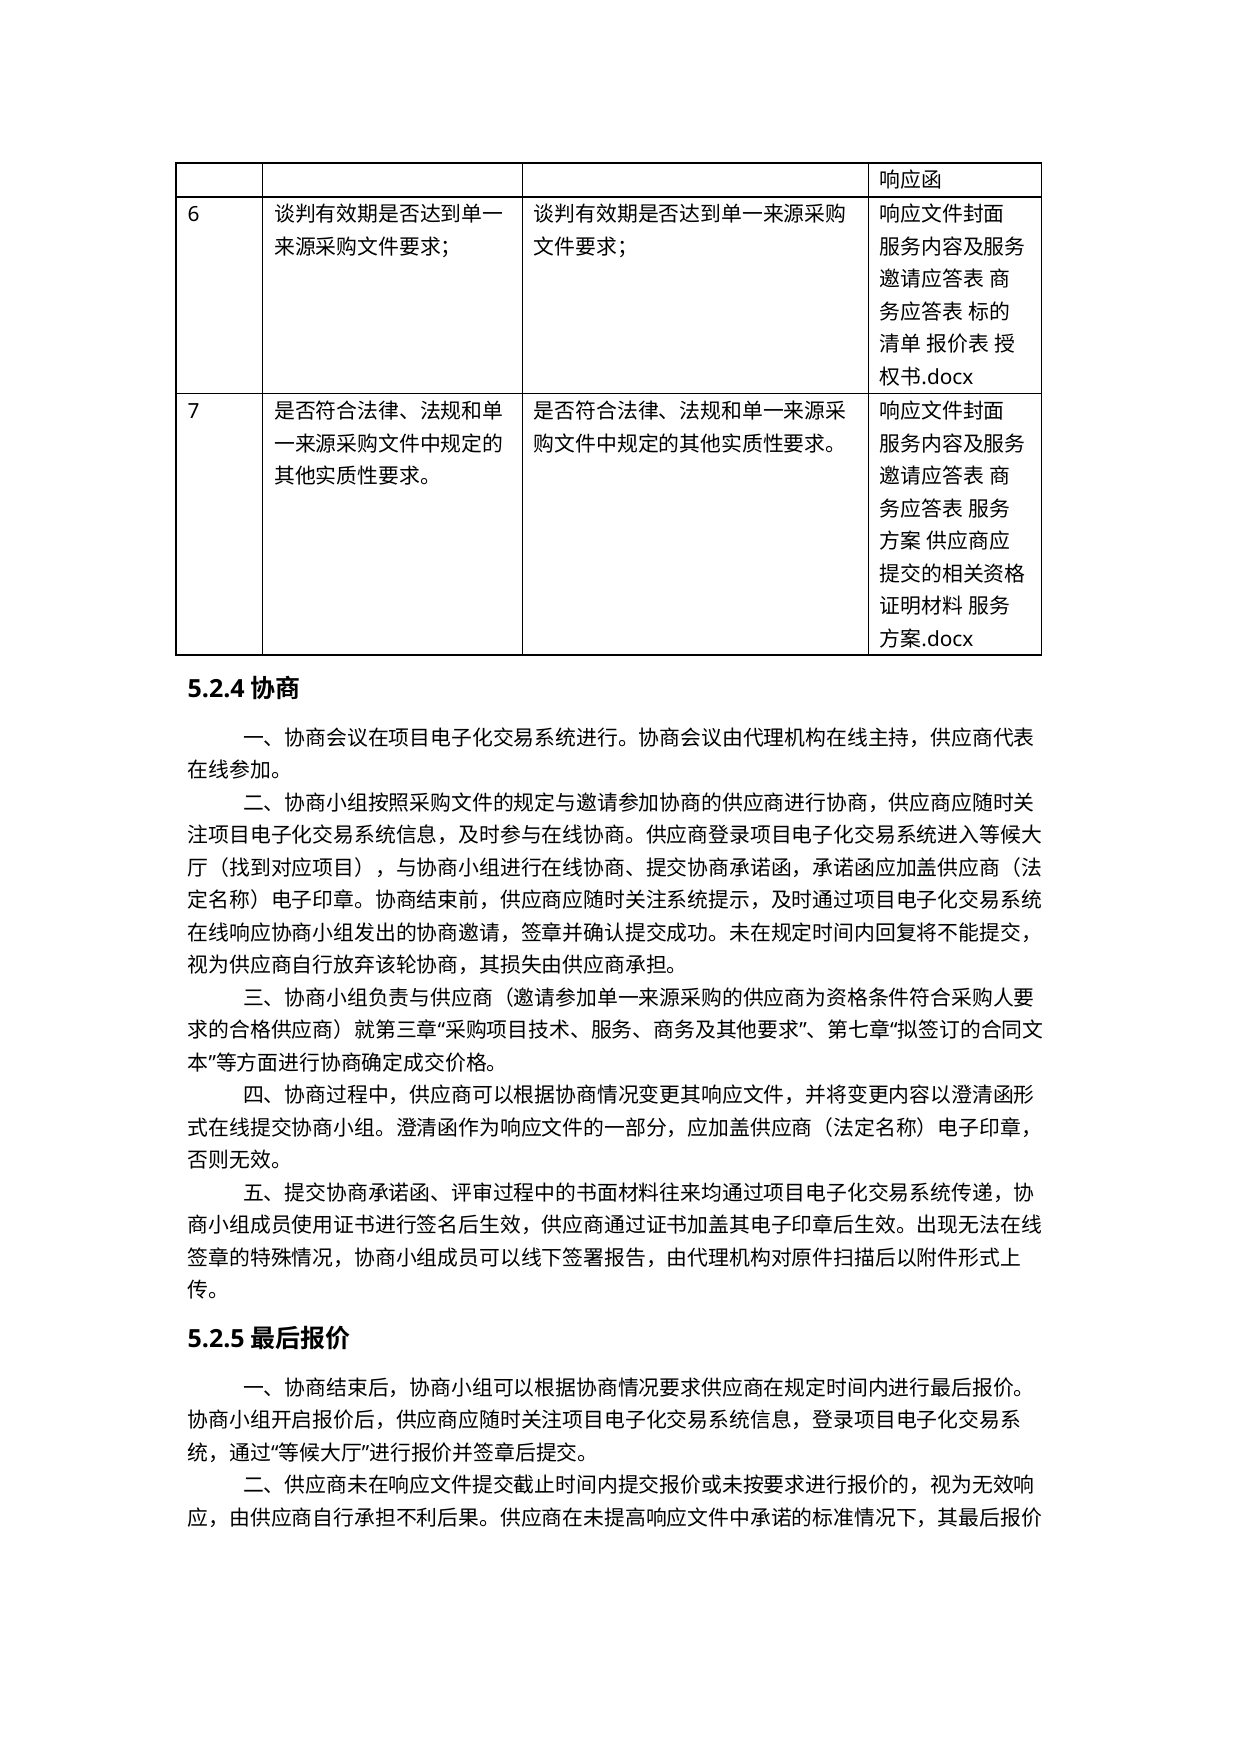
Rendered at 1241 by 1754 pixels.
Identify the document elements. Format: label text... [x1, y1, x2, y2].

table_cell 是否符合法律、法规和单一来源采购文件中规定的其他实质性要求。 [263, 394, 522, 654]
text 5.2.5最后报价 [187, 1306, 1053, 1371]
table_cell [523, 164, 868, 196]
table_cell 响应文件封面 服务内容及服务邀请应答表 商务应答表 服务方案 供应商应提交的相关资格证明材料 服务方案.docx [869, 394, 1041, 654]
table_cell 5 [177, 164, 262, 196]
text 一、协商会议在项目电子化交易系统进行。协商会议由代理机构在线主持，供应商代表在线参加。 [187, 721, 1053, 786]
text 四、协商过程中，供应商可以根据协商情况变更其响应文件，并将变更内容以澄清函形式在线提交协商小组。澄清函作为响应文件的一部分，应加盖供应商（法定名称）电子印章，否则无效。 [187, 1078, 1053, 1176]
table_cell 谈判有效期是否达到单一来源采购文件要求； [263, 198, 522, 393]
table_cell 响应文件封面 服务内容及服务邀请应答表 商务应答表 标的清单 报价表 授权书.docx [869, 198, 1041, 393]
text 5.2.4协商 [187, 656, 1053, 721]
table_cell 6 [177, 198, 262, 393]
text 一、协商结束后，协商小组可以根据协商情况要求供应商在规定时间内进行最后报价。协商小组开启报价后，供应商应随时关注项目电子化交易系统信息，登录项目电子化交易系统，通过“等候大厅”进行报价并签章后提交。 [187, 1371, 1053, 1468]
table_cell 谈判有效期是否达到单一来源采购文件要求； [523, 198, 868, 393]
table_cell 是否符合法律、法规和单一来源采购文件中规定的其他实质性要求。 [523, 394, 868, 654]
text 五、提交协商承诺函、评审过程中的书面材料往来均通过项目电子化交易系统传递，协商小组成员使用证书进行签名后生效，供应商通过证书加盖其电子印章后生效。出现无法在线签章的特殊情况，协商小组成员可以线下签署报告，由代理机构对原件扫描后以附件形式上传。 [187, 1176, 1053, 1306]
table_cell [263, 164, 522, 196]
table_cell 7 [177, 394, 262, 654]
text 三、协商小组负责与供应商（邀请参加单一来源采购的供应商为资格条件符合采购人要求的合格供应商）就第三章“采购项目技术、服务、商务及其他要求”、第七章“拟签订的合同文本”等方面进行协商确定成交价格。 [187, 981, 1053, 1078]
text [187, 1468, 1053, 1533]
text 二、协商小组按照采购文件的规定与邀请参加协商的供应商进行协商，供应商应随时关注项目电子化交易系统信息，及时参与在线协商。供应商登录项目电子化交易系统进入等候大厅（找到对应项目），与协商小组进行在线协商、提交协商承诺函，承诺函应加盖供应商（法定名称）电子印章。协商结束前，供应商应随时关注系统提示，及时通过项目电子化交易系统在线响应协商小组发出的协商邀请，签章并确认提交成功。未在规定时间内回复将不能提交，视为供应商自行放弃该轮协商，其损失由供应商承担。 [187, 786, 1053, 981]
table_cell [869, 164, 1041, 196]
